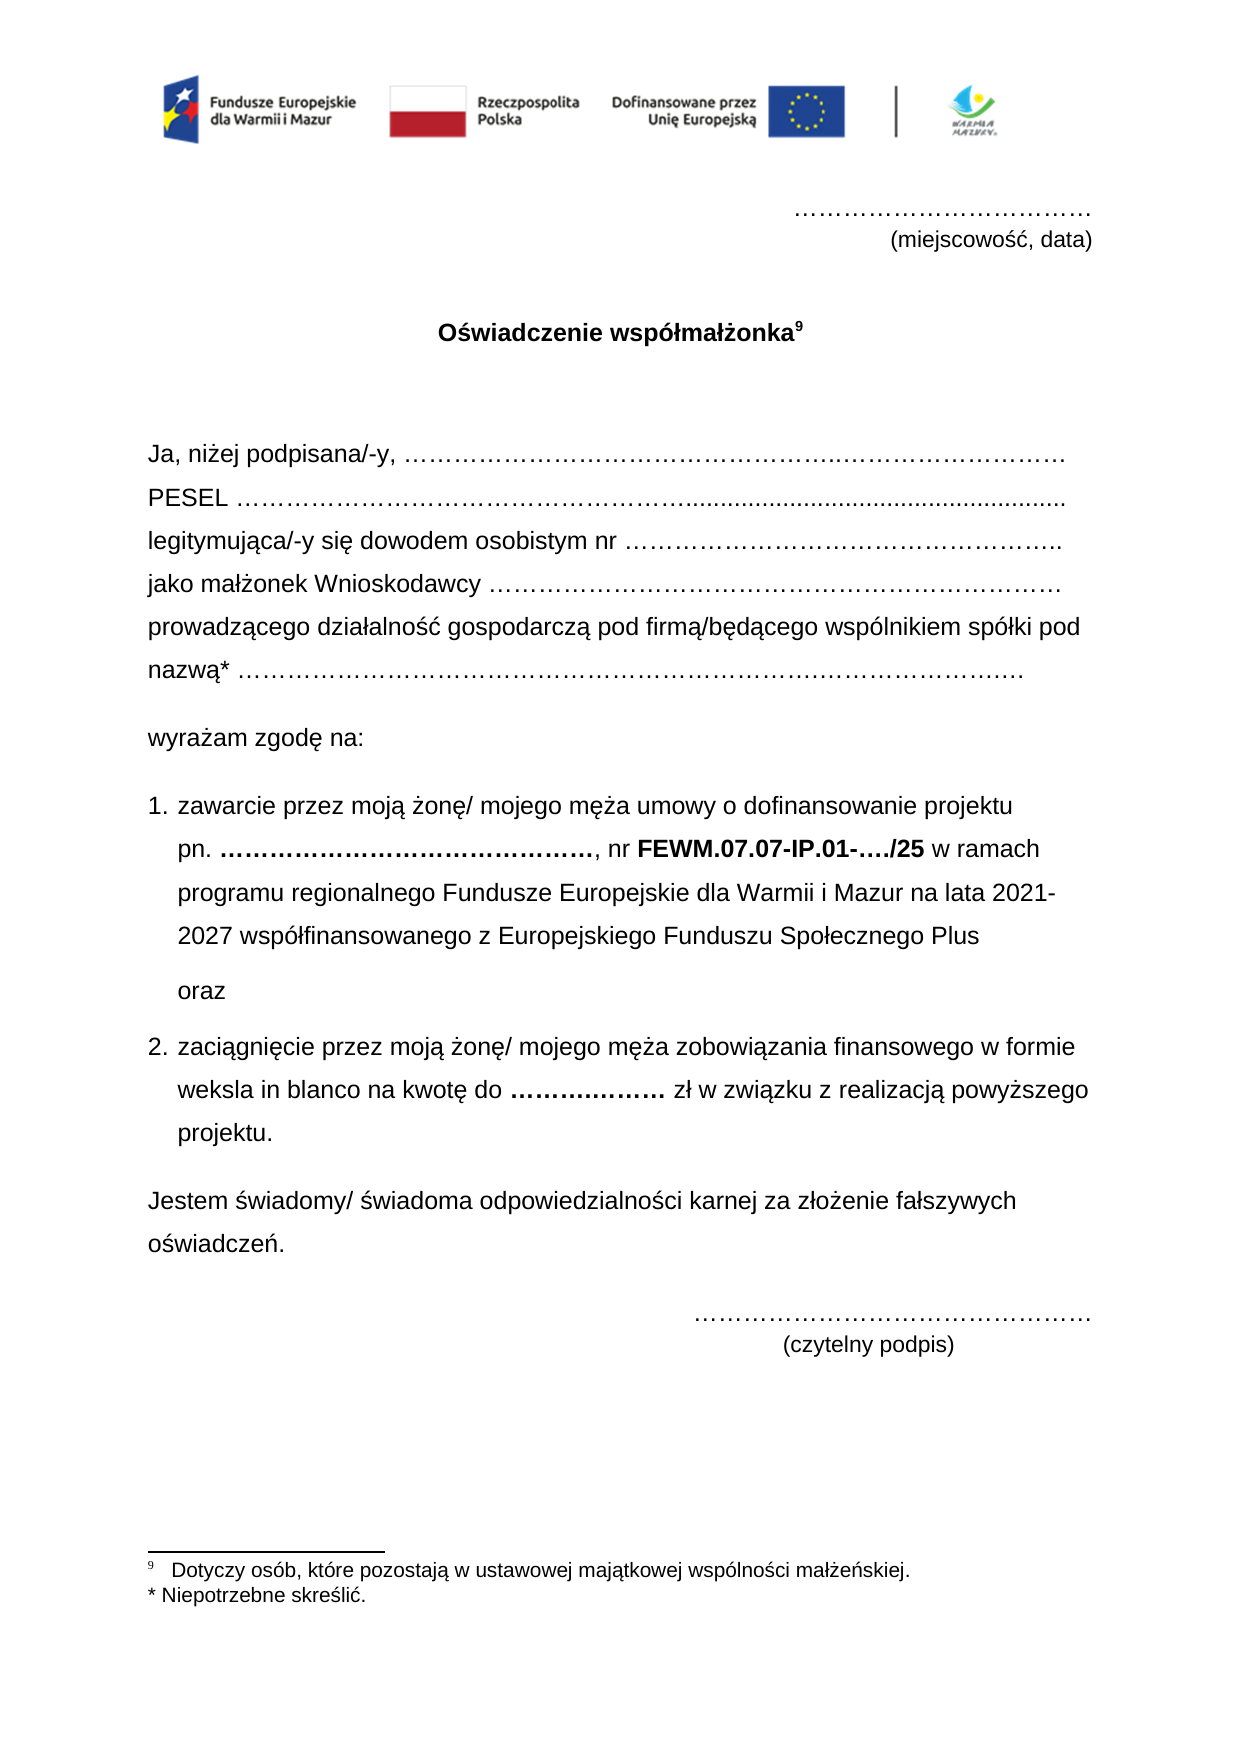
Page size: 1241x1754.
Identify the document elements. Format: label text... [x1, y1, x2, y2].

text (czytelny podpis) [783, 1331, 1093, 1357]
text Oświadczenie współmałżonka [148, 317, 1093, 346]
picture [147, 59, 1093, 164]
list zawarcie przez moją żonę/ mojego męża umowy o dofinansowanie projektu pn. ………………………………………, nr FEWM.07.07-IP.01-…./25 w ramach programu regionalnego Fundusze Europejskie dla Warmii i Mazur na lata 2021-2027 współfinansowanego z Europejskiego Funduszu Społecznego Plus [148, 791, 1093, 949]
text (miejscowość, data) [148, 226, 1093, 253]
text ………………………………………… [148, 1297, 1093, 1326]
text ……………………………… [148, 193, 1093, 222]
text Jestem świadomy/ świadoma odpowiedzialności karnej za złożenie fałszywych oświadczeń. [148, 1186, 1093, 1258]
list zaciągnięcie przez moją żonę/ mojego męża zobowiązania finansowego w formie weksla in blanco na kwotę do ……….……… zł w związku z realizacją powyższego projektu. [148, 1032, 1093, 1147]
text legitymująca/-y się dowodem osobistym nr …………………………………………….. [148, 526, 1093, 554]
text jako małżonek Wnioskodawcy …………………………………………………………… prowadzącego działalność gospodarczą pod firmą/będącego wspólnikiem spółki pod nazwą* …………………………………………………………….………………….… [148, 569, 1093, 684]
text wyrażam zgodę na: [148, 723, 1093, 752]
text Ja, niżej podpisana/-y, ……………………………………………..……………………… [148, 439, 1093, 468]
text PESEL ………………………………………………....................................................... [148, 482, 1093, 511]
text oraz [177, 976, 1093, 1005]
